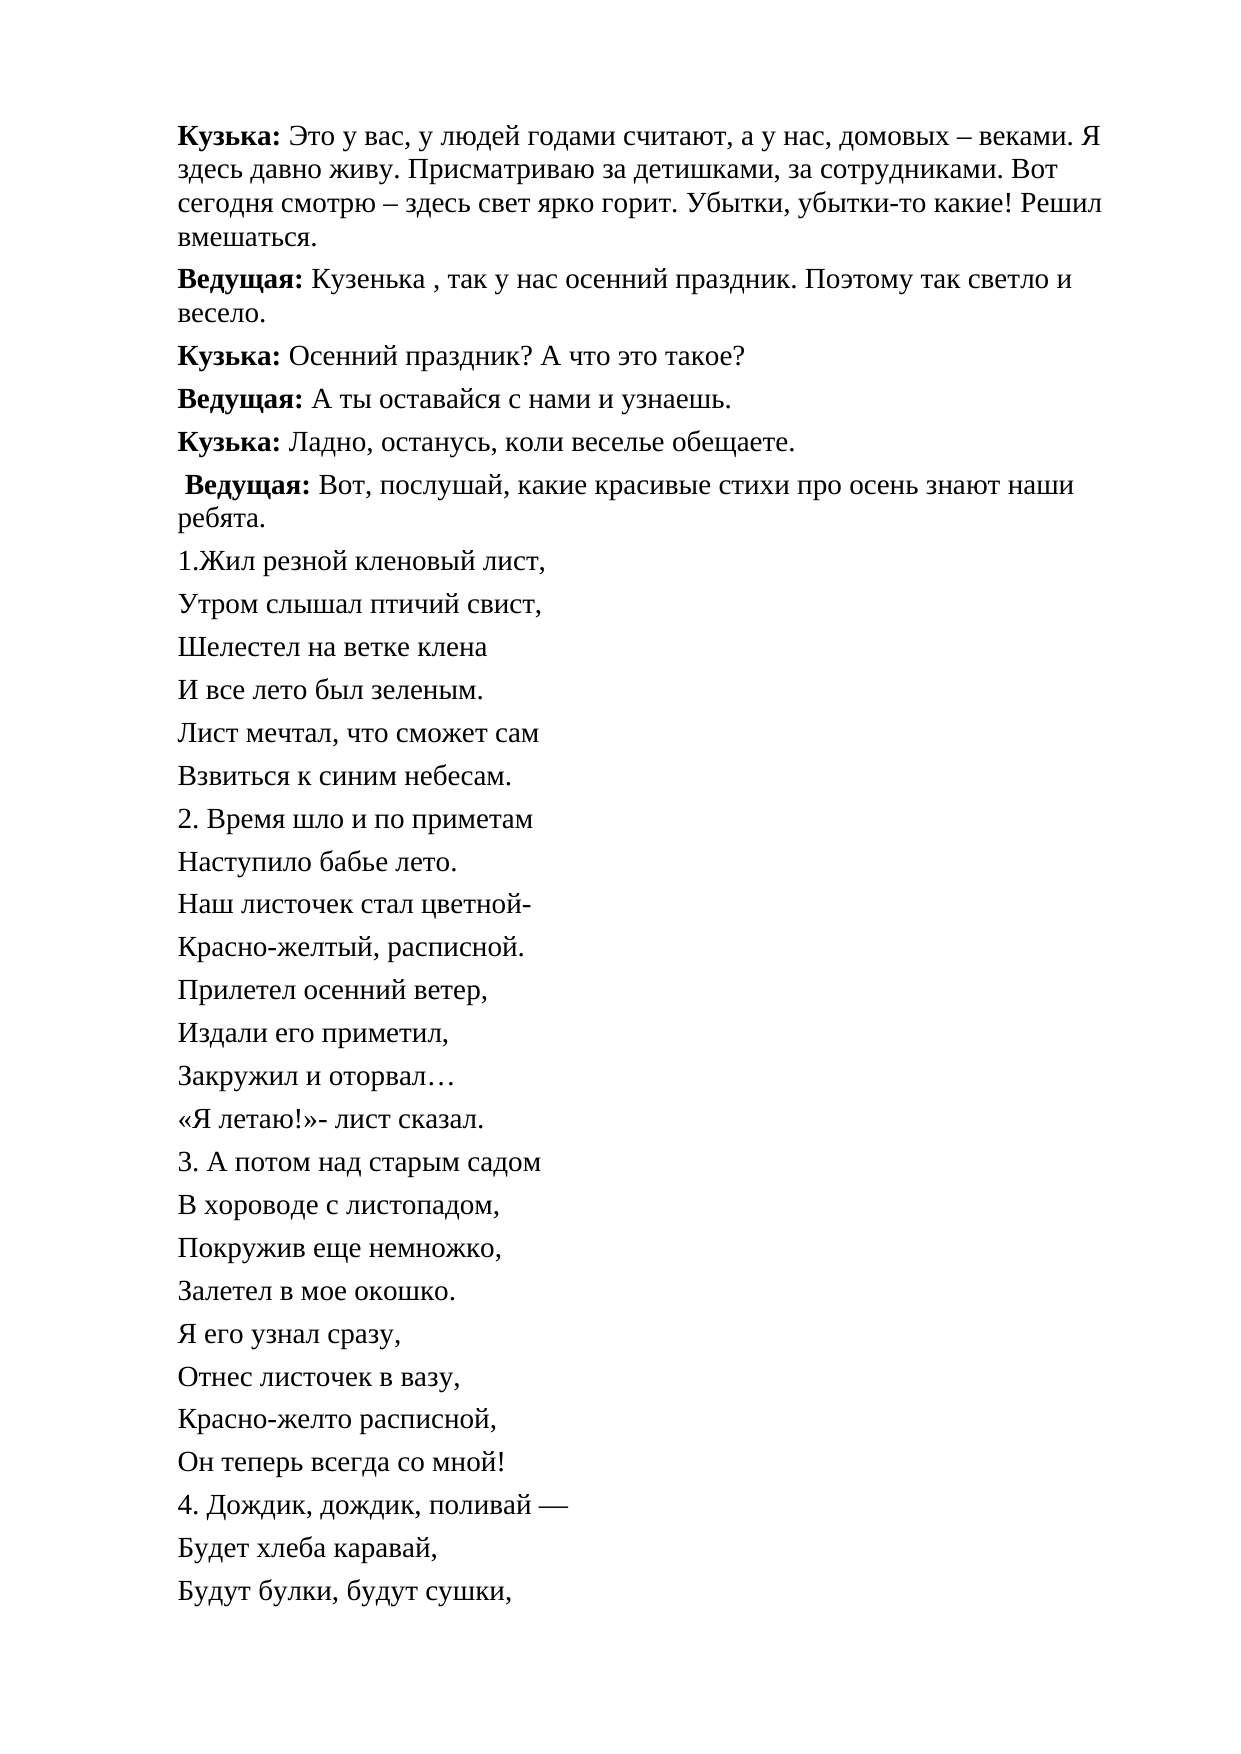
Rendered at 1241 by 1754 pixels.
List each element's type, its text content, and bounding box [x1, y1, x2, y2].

text Ведущая: Кузенька , так у нас осенний праздник. Поэтому так светло и весело. [177, 262, 1152, 329]
text Закружил и оторвал… [177, 1058, 1152, 1092]
text Покружив еще немножко, [177, 1230, 1152, 1263]
text Лист мечтал, что сможет сам [177, 715, 1152, 748]
text Наш листочек стал цветной- [177, 887, 1152, 920]
text Красно-желто расписной, [177, 1402, 1152, 1435]
text И все лето был зеленым. [177, 672, 1152, 706]
text Наступило бабье лето. [177, 844, 1152, 877]
text Утром слышал птичий свист, [177, 586, 1152, 620]
text Красно-желтый, расписной. [177, 929, 1152, 963]
text Взвиться к синим небесам. [177, 758, 1152, 791]
text Залетел в мое окошко. [177, 1273, 1152, 1306]
text Издали его приметил, [177, 1015, 1152, 1049]
text Шелестел на ветке клена [177, 629, 1152, 663]
text Кузька: Осенний праздник? А что это такое? [177, 338, 1152, 372]
text Будут булки, будут сушки, [177, 1573, 1152, 1607]
text Кузька: Это у вас, у людей годами считают, а у нас, домовых – веками. Я здесь давно живу. Присматриваю за детишками, за сотрудниками. Вот сегодня смотрю – здесь свет ярко горит. Убытки, убытки-то какие! Решил вмешаться. [177, 118, 1152, 252]
text В хороводе с листопадом, [177, 1187, 1152, 1221]
text 1.Жил резной кленовый лист, [177, 543, 1152, 577]
text «Я летаю!»- лист сказал. [177, 1101, 1152, 1135]
text 3. А потом над старым садом [177, 1144, 1152, 1178]
text 2. Время шло и по приметам [177, 801, 1152, 834]
text Ведущая: А ты оставайся с нами и узнаешь. [177, 381, 1152, 414]
text Ведущая: Вот, послушай, какие красивые стихи про осень знают наши ребята. [177, 467, 1152, 534]
text 4. Дождик, дождик, поливай — [177, 1487, 1152, 1521]
text Прилетел осенний ветер, [177, 972, 1152, 1006]
text Будет хлеба каравай, [177, 1530, 1152, 1564]
text Отнес листочек в вазу, [177, 1359, 1152, 1392]
text Он теперь всегда со мной! [177, 1444, 1152, 1478]
text Кузька: Ладно, останусь, коли веселье обещаете. [177, 424, 1152, 457]
text Я его узнал сразу, [177, 1316, 1152, 1349]
